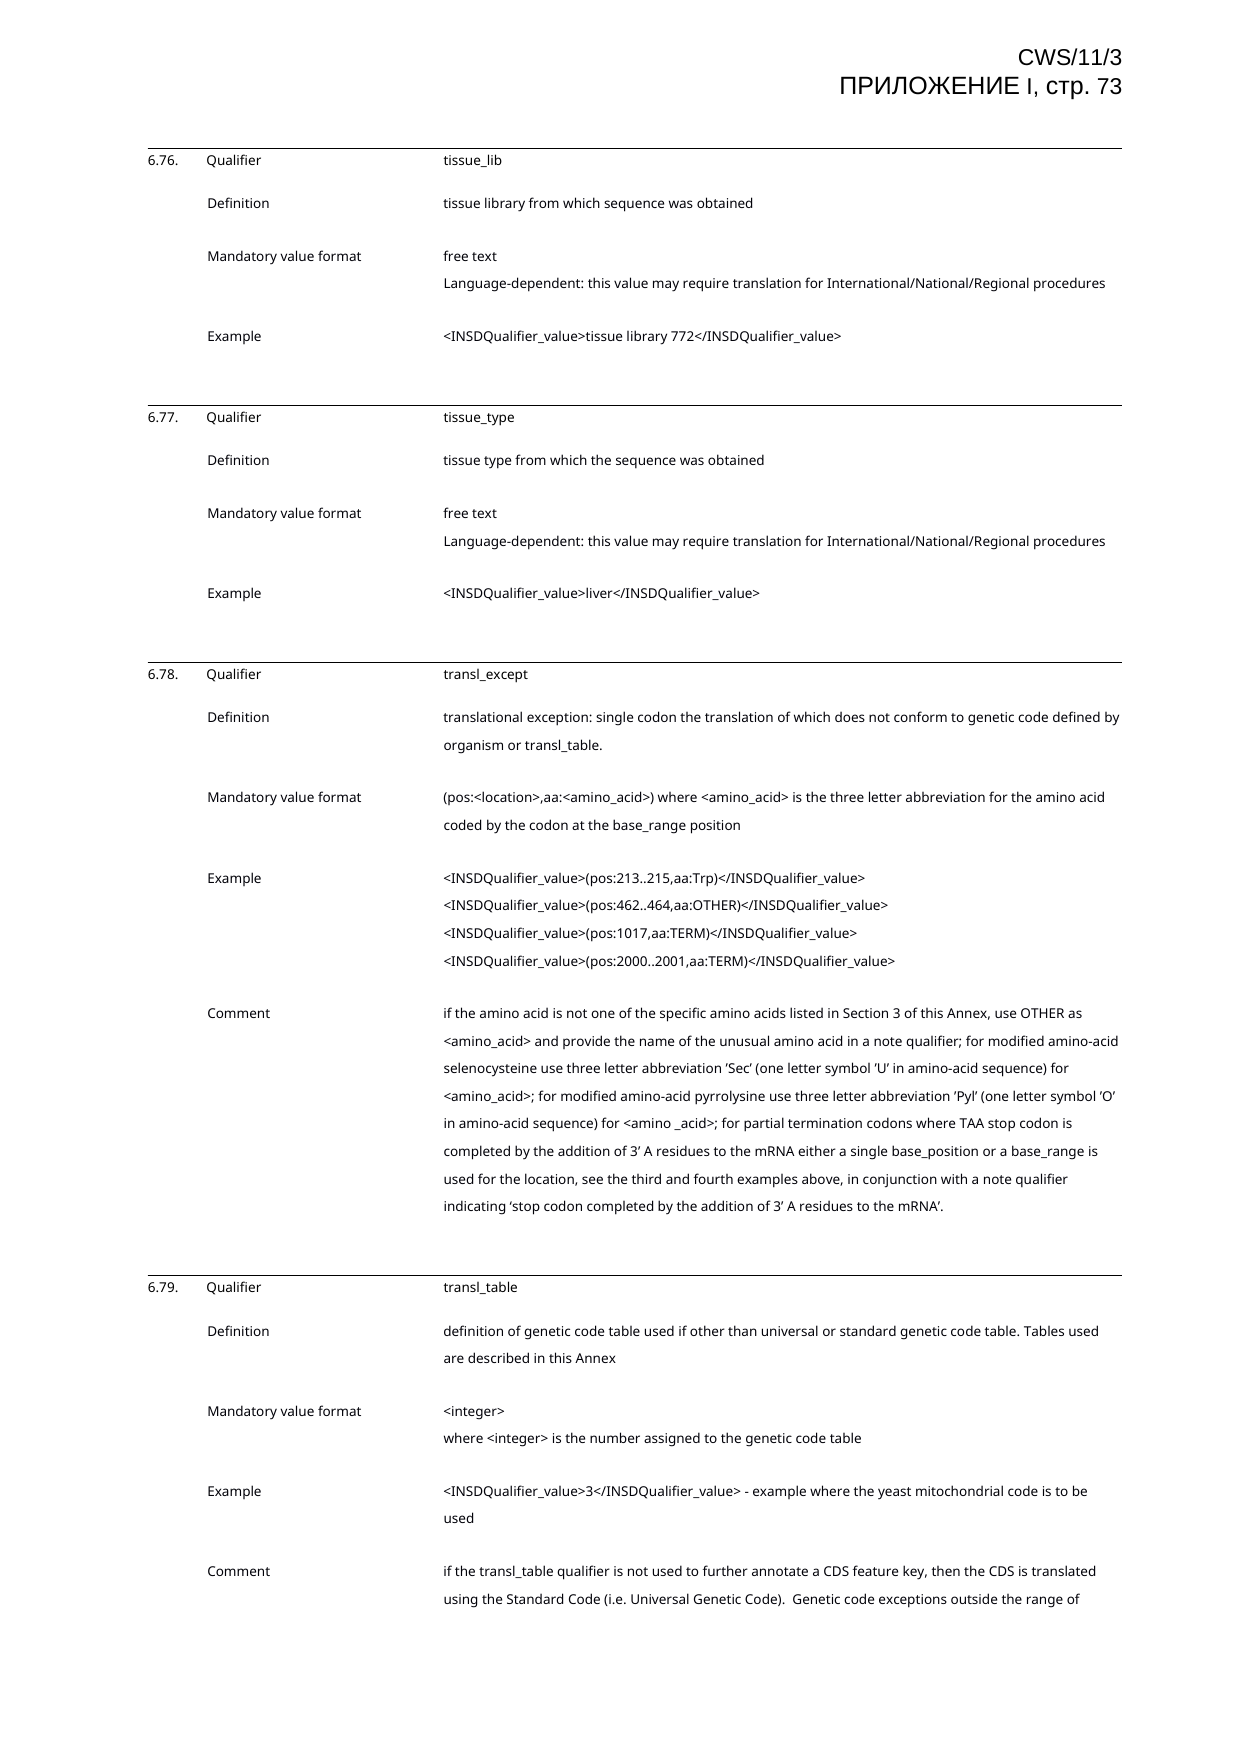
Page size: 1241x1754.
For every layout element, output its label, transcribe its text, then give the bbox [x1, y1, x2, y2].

text <INSDQualifier_value>(pos:1017,aa:TERM)</INSDQualifier_value> [443, 924, 1122, 942]
text Mandatory value format <integer> where <integer> is the number assigned to the genetic code table [207, 1402, 1122, 1448]
text Qualifier tissue_type [148, 406, 1122, 426]
text Qualifier transl_except [148, 663, 1122, 683]
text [207, 1562, 1122, 1608]
text Example <INSDQualifier_value>3</INSDQualifier_value> - example where the yeast mitochondrial code is to be used [207, 1482, 1122, 1528]
text <INSDQualifier_value>(pos:462..464,aa:OTHER)</INSDQualifier_value> [443, 896, 1122, 915]
text <INSDQualifier_value>(pos:2000..2001,aa:TERM)</INSDQualifier_value> [443, 951, 1122, 970]
text Qualifier tissue_lib [148, 149, 1122, 169]
text Mandatory value format free text Language-dependent: this value may require translation for International/National/Regional procedures [207, 504, 1122, 550]
text Comment if the amino acid is not one of the specific amino acids listed in Section 3 of this Annex, use OTHER as <amino_acid> and provide the name of the unusual amino acid in a note qualifier; for modified amino-acid selenocysteine use three letter abbreviation ’Sec’ (one letter symbol ’U’ in amino-acid sequence) for <amino_acid>; for modified amino-acid pyrrolysine use three letter abbreviation ’Pyl’ (one letter symbol ’O’ in amino-acid sequence) for <amino _acid>; for partial termination codons where TAA stop codon is completed by the addition of 3’ A residues to the mRNA either a single base_position or a base_range is used for the location, see the third and fourth examples above, in conjunction with a note qualifier indicating ‘stop codon completed by the addition of 3’ A residues to the mRNA’. [207, 1004, 1122, 1216]
text Qualifier transl_table [148, 1276, 1122, 1296]
text Definition definition of genetic code table used if other than universal or standard genetic code table. Tables used are described in this Annex [207, 1321, 1122, 1367]
text Definition tissue library from which sequence was obtained [207, 194, 1122, 213]
text Example <INSDQualifier_value>tissue library 772</INSDQualifier_value> [207, 327, 1122, 346]
text Example <INSDQualifier_value>liver</INSDQualifier_value> [207, 584, 1122, 602]
text Definition tissue type from which the sequence was obtained [207, 451, 1122, 470]
text Definition translational exception: single codon the translation of which does not conform to genetic code defined by organism or transl_table. [207, 708, 1122, 754]
text Mandatory value format (pos:<location>,aa:<amino_acid>) where <amino_acid> is the three letter abbreviation for the amino acid coded by the codon at the base_range position [207, 788, 1122, 834]
text Mandatory value format free text Language-dependent: this value may require translation for International/National/Regional procedures [207, 247, 1122, 293]
text Example <INSDQualifier_value>(pos:213..215,aa:Trp)</INSDQualifier_value> [207, 869, 1122, 887]
